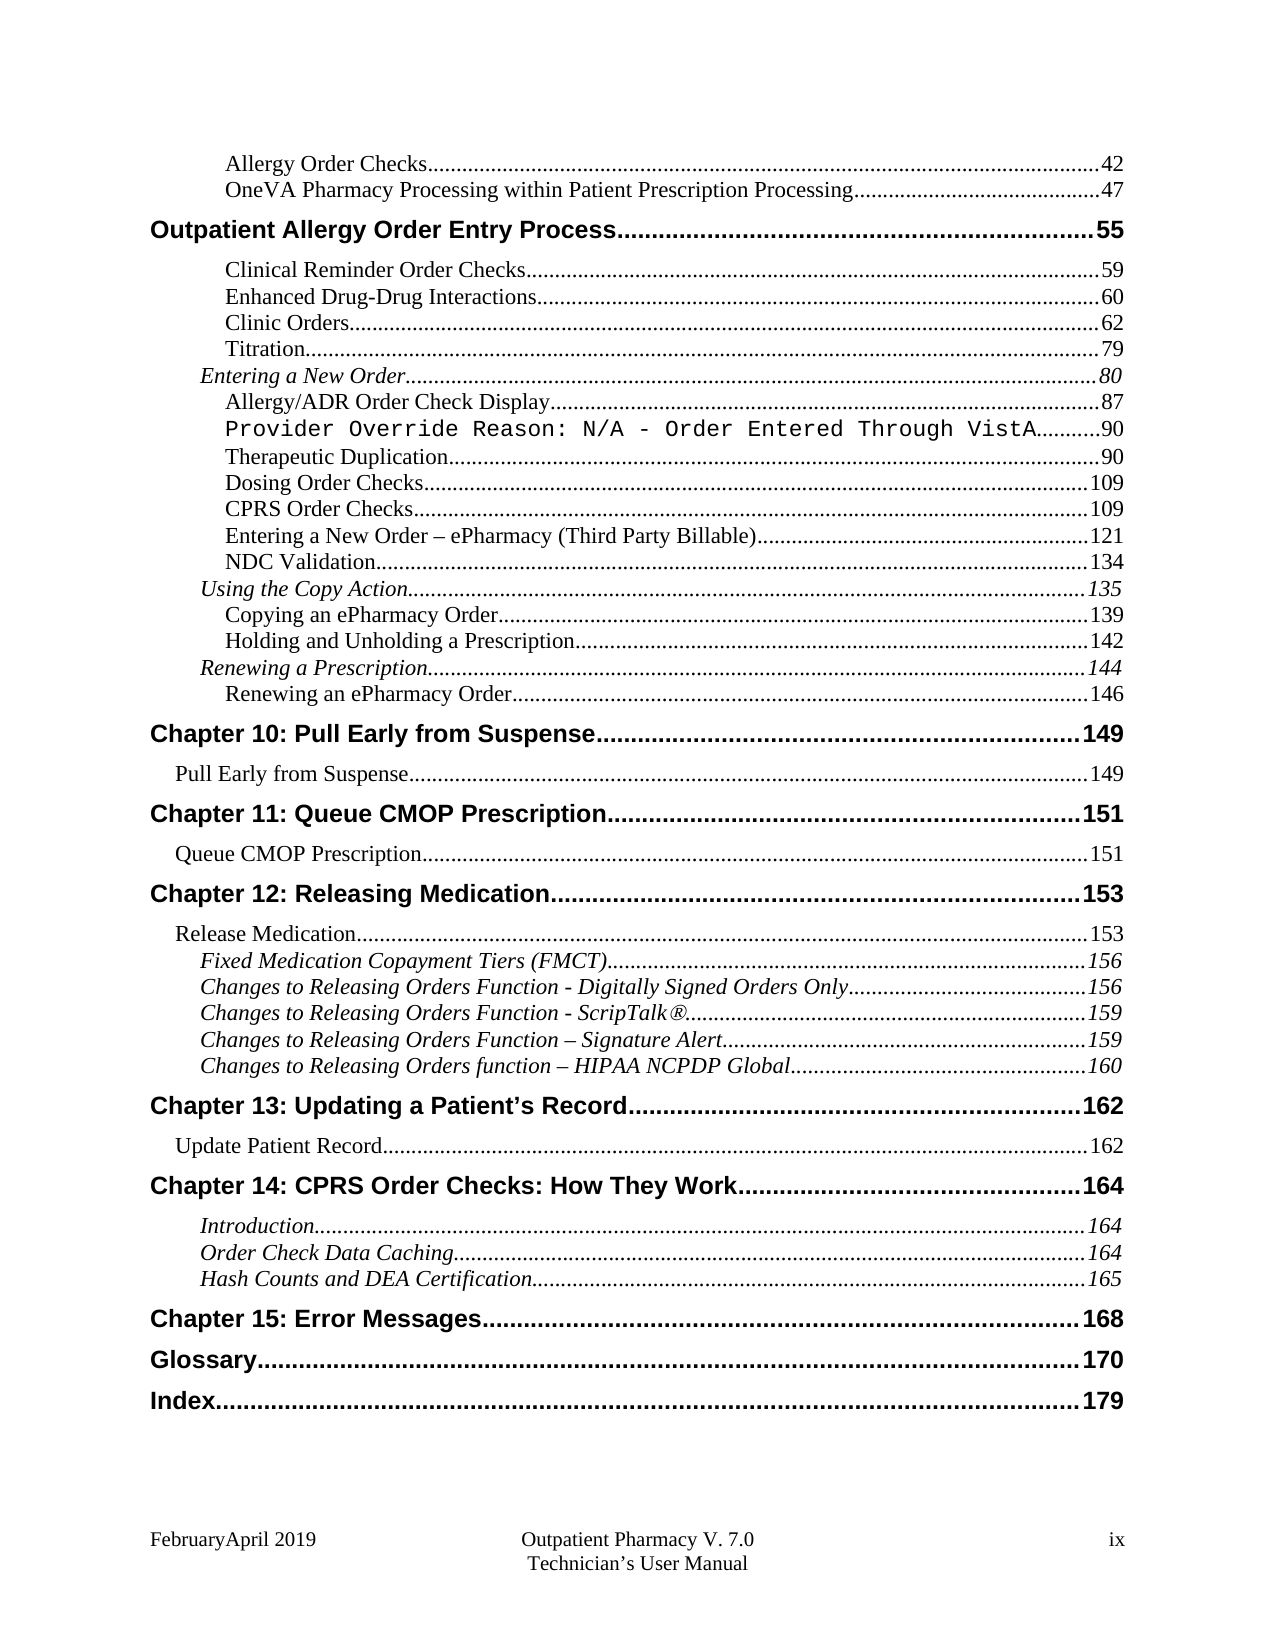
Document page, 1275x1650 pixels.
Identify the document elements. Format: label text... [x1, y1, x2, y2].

text Chapter 14: CPRS Order Checks: How They Work 164 [150, 1171, 1125, 1200]
text Allergy Order Checks 42 [225, 150, 1125, 176]
text Copying an ePharmacy Order 139 [225, 601, 1125, 627]
text Chapter 11: Queue CMOP Prescription 151 [150, 799, 1125, 828]
text Fixed Medication Copayment Tiers (FMCT) 156 [200, 947, 1125, 973]
text Update Patient Record 162 [175, 1132, 1125, 1158]
text Changes to Releasing Orders Function - Digitally Signed Orders Only 156 [200, 973, 1125, 999]
text Entering a New Order 80 [200, 362, 1125, 388]
text Glossary 170 [150, 1345, 1125, 1374]
text Changes to Releasing Orders Function - ScripTalk 159 [200, 999, 1125, 1026]
text Clinical Reminder Order Checks 59 [225, 256, 1125, 283]
text Outpatient Allergy Order Entry Process 55 [150, 215, 1125, 244]
text Titration 79 [225, 336, 1125, 362]
text Renewing a Prescription 144 [200, 654, 1125, 680]
text NDC Validation 134 [225, 548, 1125, 574]
text Holding and Unholding a Prescription 142 [225, 627, 1125, 654]
text Changes to Releasing Orders Function – Signature Alert 159 [200, 1026, 1125, 1052]
text Introduction 164 [200, 1212, 1125, 1239]
text Queue CMOP Prescription 151 [175, 840, 1125, 867]
text Entering a New Order – ePharmacy (Third Party Billable) 121 [225, 522, 1125, 548]
text CPRS Order Checks 109 [225, 496, 1125, 522]
text Changes to Releasing Orders function – HIPAA NCPDP Global 160 [200, 1052, 1125, 1078]
text Hash Counts and DEA Certification 165 [200, 1265, 1125, 1291]
text Index 179 [150, 1386, 1125, 1415]
text Enhanced Drug-Drug Interactions 60 [225, 283, 1125, 309]
text Pull Early from Suspense 149 [175, 760, 1125, 786]
text Clinic Orders 62 [225, 309, 1125, 336]
text Chapter 10: Pull Early from Suspense 149 [150, 719, 1125, 748]
text Chapter 15: Error Messages 168 [150, 1304, 1125, 1333]
text Renewing an ePharmacy Order 146 [225, 680, 1125, 706]
text Chapter 13: Updating a Patient’s Record 162 [150, 1091, 1125, 1120]
text Dosing Order Checks 109 [225, 469, 1125, 496]
text Provider Override Reason: N/A - Order Entered Through VistA 90 [225, 414, 1125, 443]
text Allergy/ADR Order Check Display 87 [225, 388, 1125, 414]
text Using the Copy Action 135 [200, 574, 1125, 601]
text Chapter 12: Releasing Medication 153 [150, 879, 1125, 908]
text OneVA Pharmacy Processing within Patient Prescription Processing 47 [225, 176, 1125, 203]
text Therapeutic Duplication 90 [225, 443, 1125, 469]
text Order Check Data Caching 164 [200, 1239, 1125, 1265]
text Release Medication 153 [175, 920, 1125, 947]
